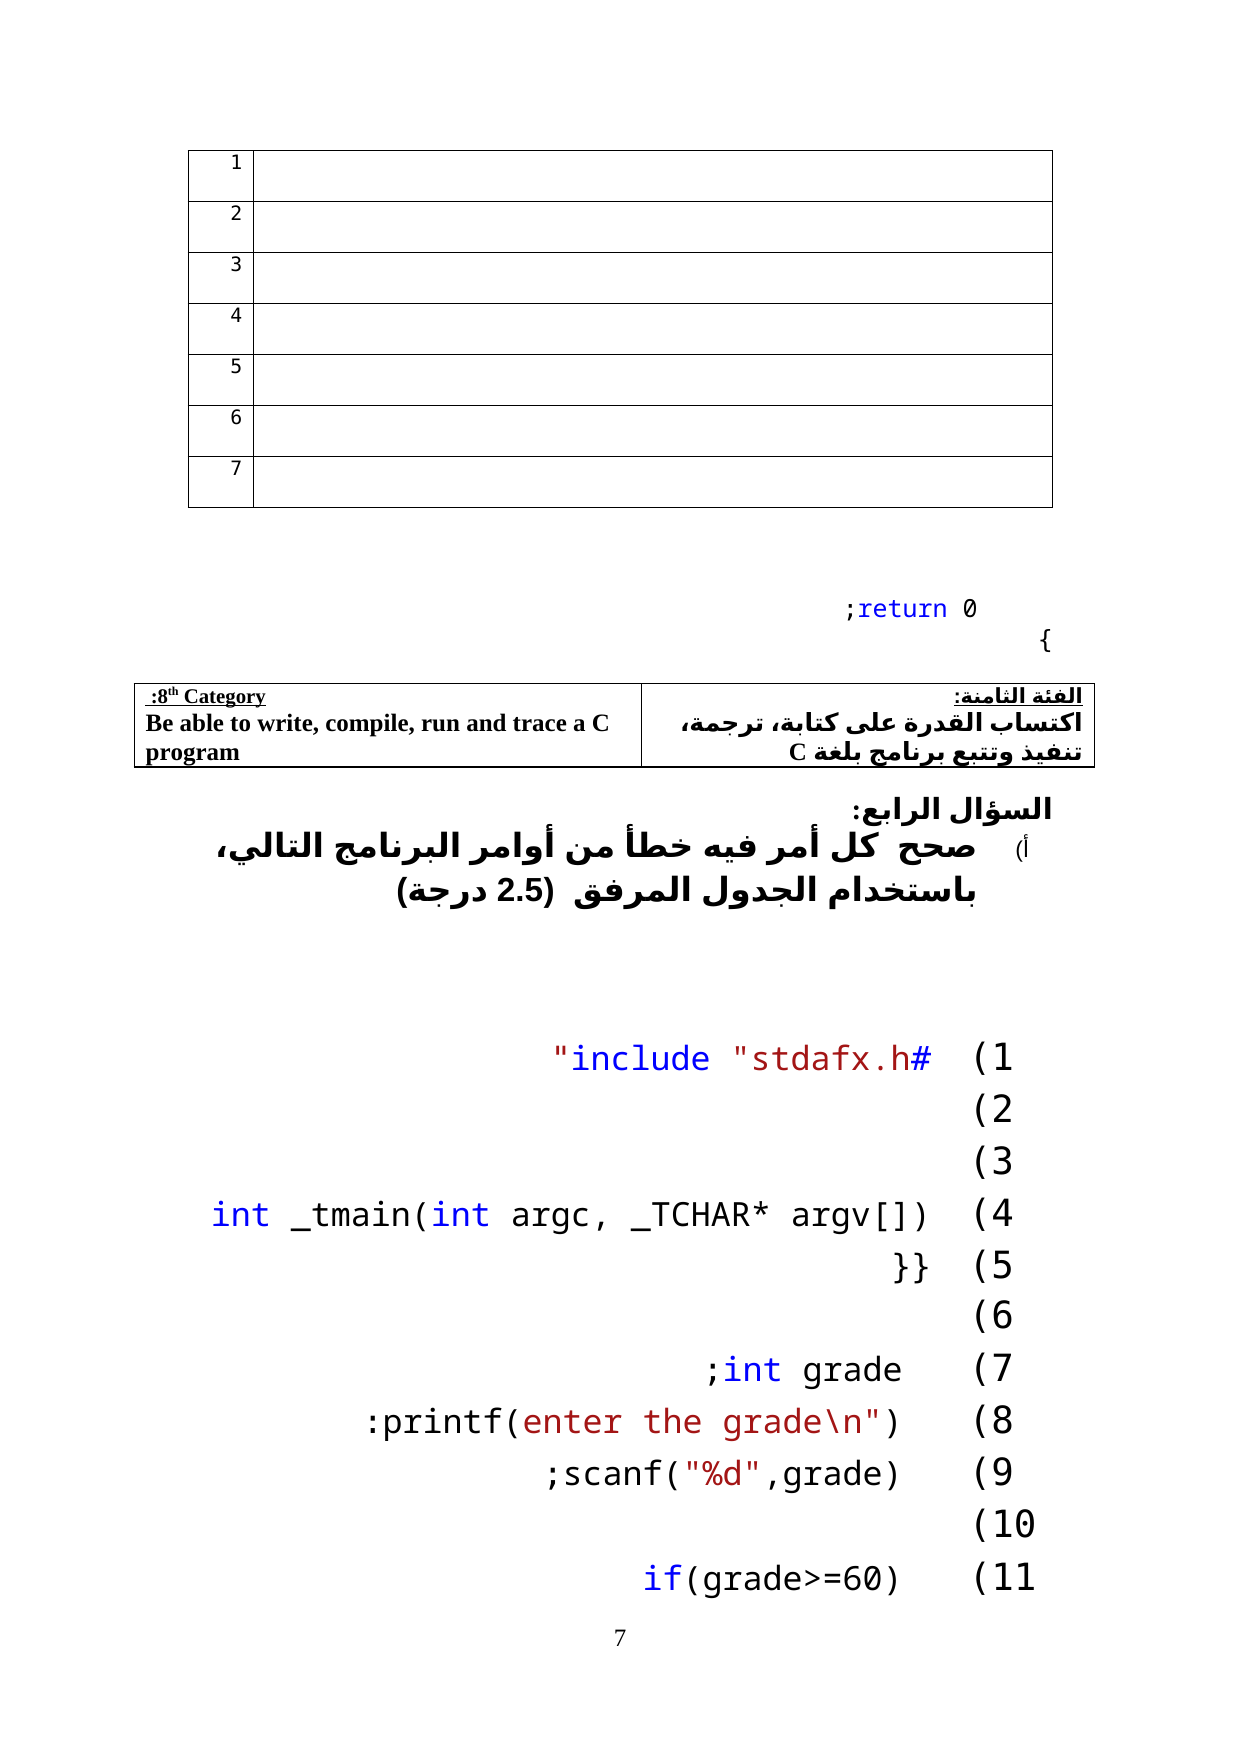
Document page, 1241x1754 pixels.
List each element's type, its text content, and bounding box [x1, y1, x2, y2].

table_header 8th Category: Be able to write, compile, run and trace a C program [135, 684, 641, 766]
list {{ [187, 1243, 968, 1287]
table_cell 6 [189, 406, 253, 456]
text } [187, 625, 1053, 654]
table_cell [254, 202, 1052, 252]
list int _tmain(int argc, _TCHAR* argv[]) [187, 1191, 968, 1236]
list scanf("%d",grade); [187, 1450, 968, 1495]
text السؤال الرابع: [187, 792, 1053, 826]
table_cell [254, 304, 1052, 354]
table_cell 4 [189, 304, 253, 354]
list int grade; [187, 1346, 968, 1391]
table_cell 5 [189, 355, 253, 405]
table_cell [254, 355, 1052, 405]
table_header [254, 151, 1052, 201]
table_cell 2 [189, 202, 253, 252]
list printf(enter the grade\n"): [187, 1398, 968, 1443]
table_cell 7 [189, 457, 253, 507]
list if(grade>=60) [187, 1554, 968, 1600]
table_cell [254, 406, 1052, 456]
text return 0; [187, 591, 1053, 625]
list #include "stdafx.h" [187, 1034, 968, 1080]
table_header 1 [189, 151, 253, 201]
list صحح كل أمر فيه خطأ من أوامر البرنامج التالي، باستخدام الجدول المرفق (2.5 درجة) [187, 826, 1015, 908]
table_cell [254, 457, 1052, 507]
table_header الفئة الثامنة: اكتساب القدرة على كتابة، ترجمة، تنفيذ وتتبع برنامج بلغة C [642, 684, 1094, 766]
table_cell 3 [189, 253, 253, 303]
table_cell [254, 253, 1052, 303]
